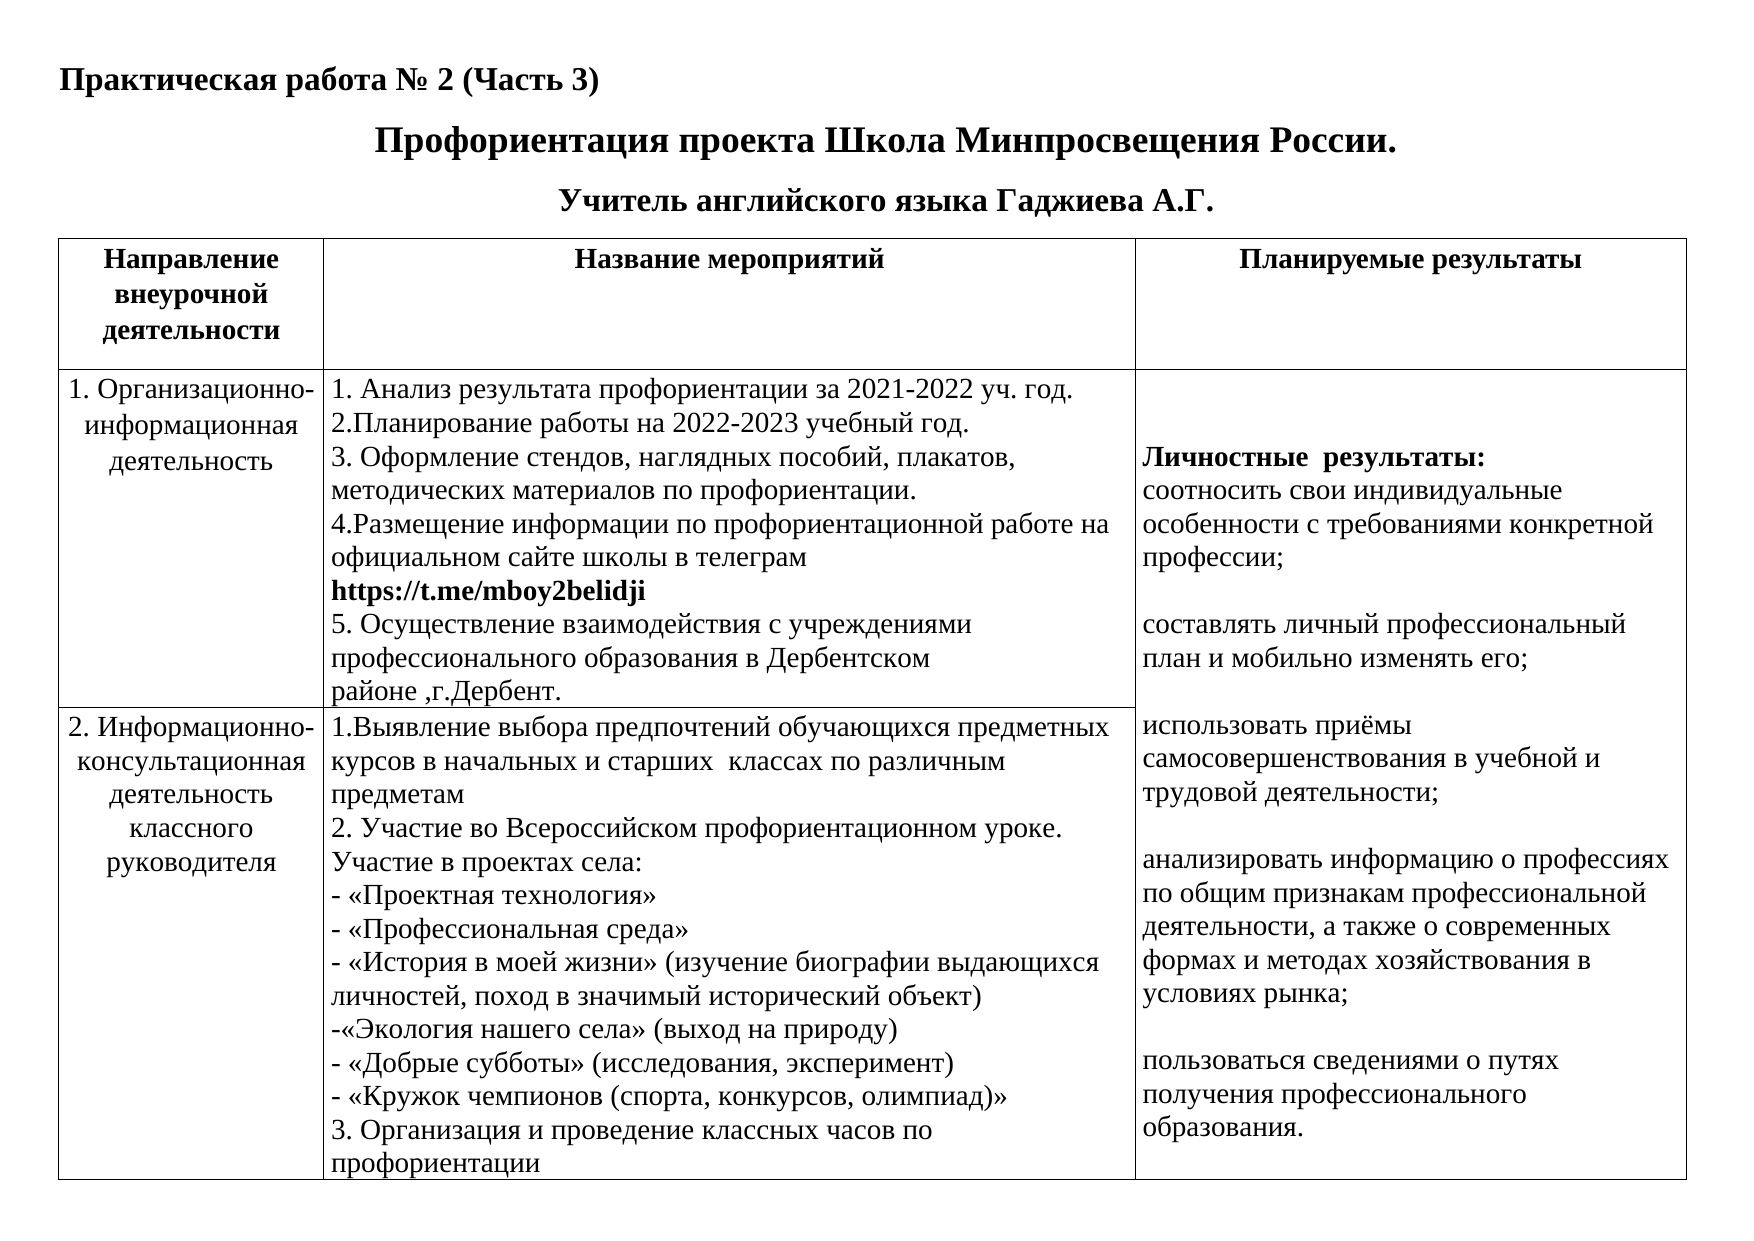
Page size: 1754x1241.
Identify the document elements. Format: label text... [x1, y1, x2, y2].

text Учитель английского языка Гаджиева А.Г. [59, 180, 1713, 219]
table_cell 1. Анализ результата профориентации за 2021-2022 уч. год. 2.Планирование работы на 2022-2023 учебный год. 3. Оформление стендов, наглядных пособий, плакатов, методических материалов по профориентации. 4.Размещение информации по профориентационной работе на официальном сайте школы в телеграм https://t.me/mboy2belidji 5. Осуществление взаимодействия с учреждениями профессионального образования в Дербентском районе ,г.Дербент. [324, 370, 1135, 707]
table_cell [59, 708, 323, 1179]
table_cell 1. Организационно-информационная деятельность [59, 370, 323, 707]
text Практическая работа № 2 (Часть 3) [59, 59, 1713, 97]
text Профориентация проекта Школа Минпросвещения России. [59, 117, 1713, 160]
table_header Планируемые результаты [1136, 239, 1686, 369]
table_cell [324, 708, 1135, 1179]
table_cell Личностные результаты: соотносить свои индивидуальные особенности с требованиями конкретной профессии; составлять личный профессиональный план и мобильно изменять его; использовать приёмы самосовершенствования в учебной и трудовой деятельности; анализировать информацию о профессиях по общим признакам профессиональной деятельности, а также о современных формах и методах хозяйствования в условиях рынка; пользоваться сведениями о путях получения профессионального образования. Метапредметные результаты: -развить самостоятельность; -оценить собственные возможности, способствует овладению учащимися умениями получать из разнообразных источников и критически осмысливать социальную информацию; -систематизировать, анализировать полученные данные; -освоить способы познавательной, коммуникативной, практической деятельности, необходимых для участия в жизни гражданского общества и правового государства. Предметные результаты: - значение профессионального самоопределения, требования к составлению личного профессионального плана; - правила выбора профессии; - понятие о профессиях и о профессиональной деятельности; - понятие об интересах, мотивах и ценностях профессионального труда, а так же психофизиологических и психологических ресурсах личности в связи с выбором профессии: понятие о темпераменте, ведущих отношениях личности, эмоционально-волевой сфере, интеллектуальных способностях, стилях общения; - значение творческого потенциала человека, карьеры; - о смысле и значении труда в жизни человека и общества; - о современных формах и методах организации труда; - о сущности хозяйственного механизма в условиях рыночных отношений; - о предпринимательстве; - о рынке труда. [1136, 370, 1686, 1179]
table_header Название мероприятий [324, 239, 1135, 369]
table_header Направление внеурочной деятельности [59, 239, 323, 369]
